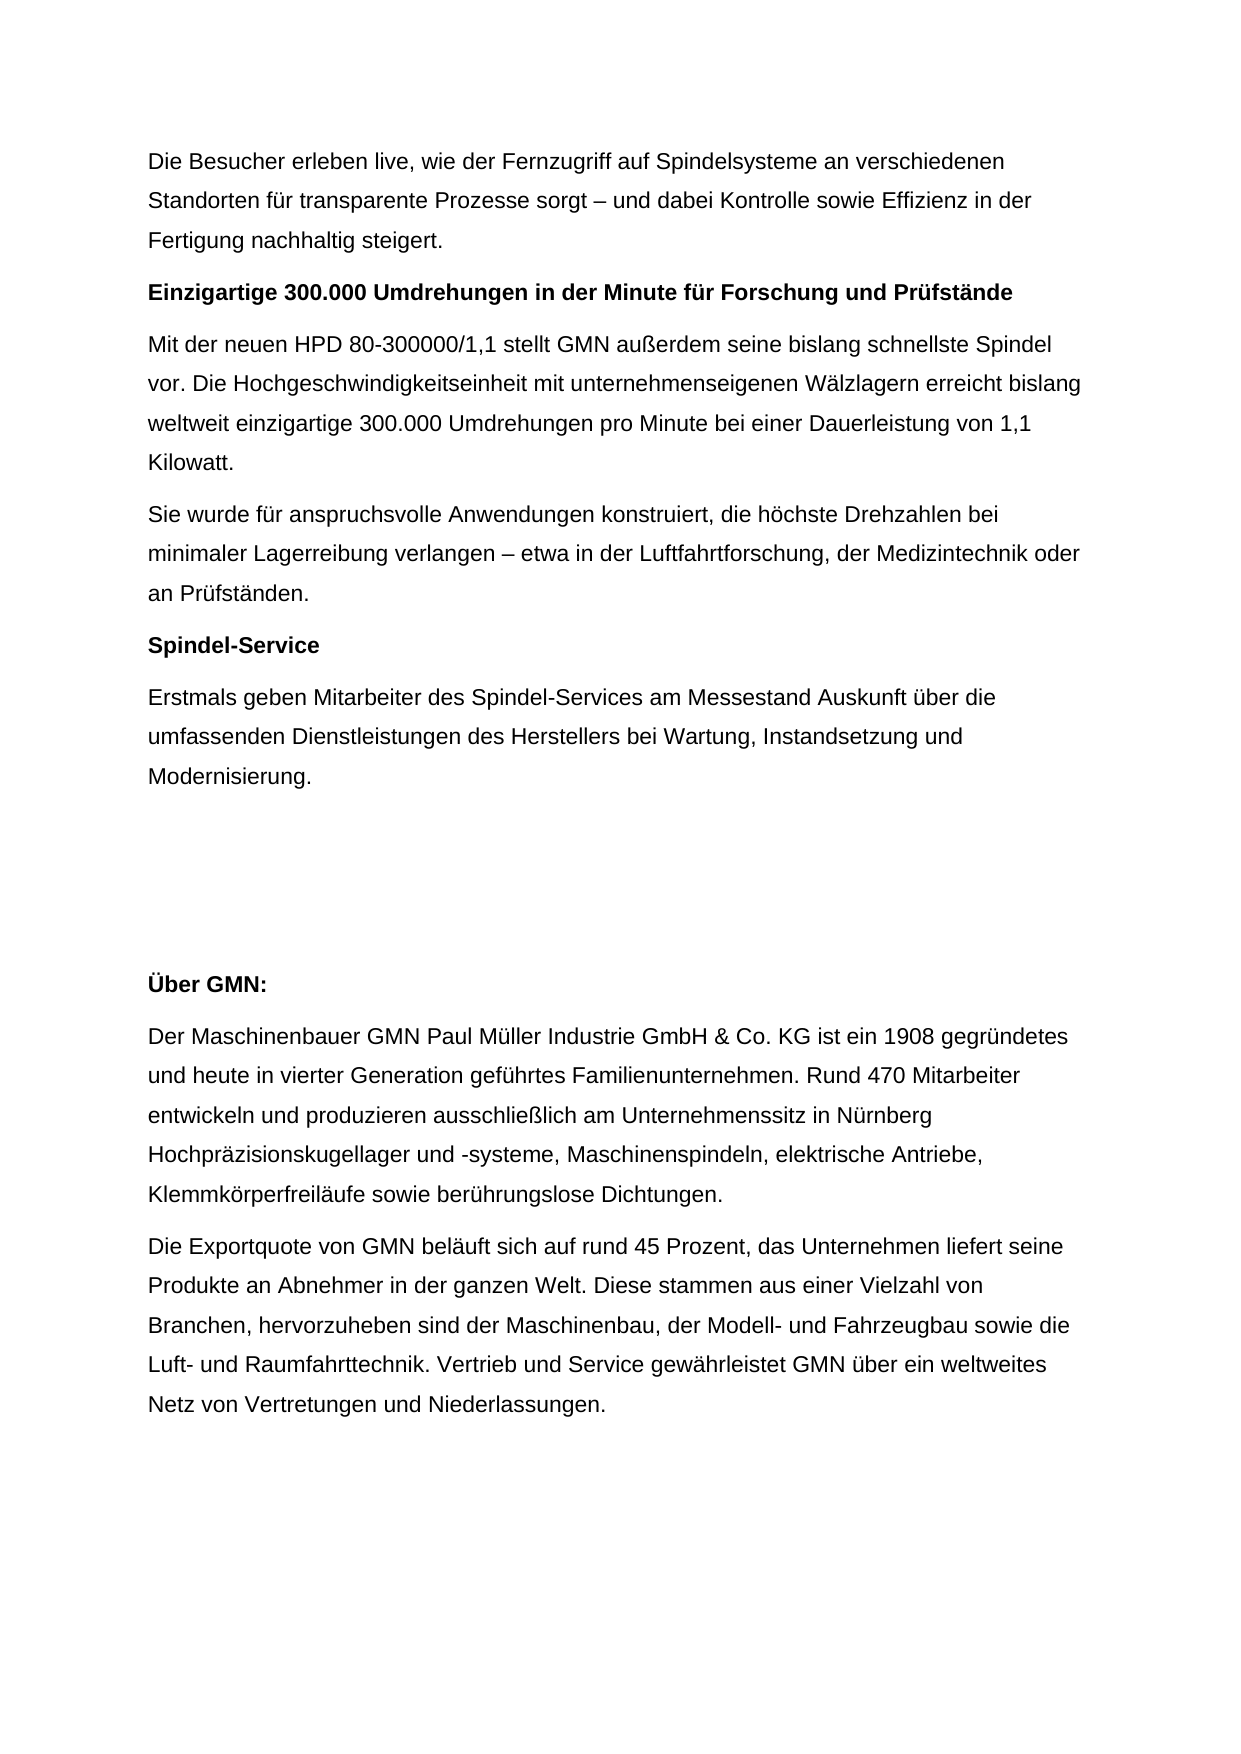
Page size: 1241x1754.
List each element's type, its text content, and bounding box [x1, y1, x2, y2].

text Mit der neuen HPD 80-300000/1,1 stellt GMN außerdem seine bislang schnellste Spindel vor. Die Hochgeschwindigkeitseinheit mit unternehmenseigenen Wälzlagern erreicht bislang weltweit einzigartige 300.000 Umdrehungen pro Minute bei einer Dauerleistung von 1,1 Kilowatt. [148, 331, 1093, 475]
text Spindel-Service [148, 632, 1093, 658]
text Die Besucher erleben live, wie der Fernzugriff auf Spindelsysteme an verschiedenen Standorten für transparente Prozesse sorgt – und dabei Kontrolle sowie Effizienz in der Fertigung nachhaltig steigert. [148, 148, 1093, 253]
text Der Maschinenbauer GMN Paul Müller Industrie GmbH & Co. KG ist ein 1908 gegründetes und heute in vierter Generation geführtes Familienunternehmen. Rund 470 Mitarbeiter entwickeln und produzieren ausschließlich am Unternehmenssitz in Nürnberg Hochpräzisionskugellager und -systeme, Maschinenspindeln, elektrische Antriebe, Klemmkörperfreiläufe sowie berührungslose Dichtungen. [148, 1023, 1093, 1207]
text Die Exportquote von GMN beläuft sich auf rund 45 Prozent, das Unternehmen liefert seine Produkte an Abnehmer in der ganzen Welt. Diese stammen aus einer Vielzahl von Branchen, hervorzuheben sind der Maschinenbau, der Modell- und Fahrzeugbau sowie die Luft- und Raumfahrttechnik. Vertrieb und Service gewährleistet GMN über ein weltweites Netz von Vertretungen und Niederlassungen. [148, 1233, 1093, 1417]
text Sie wurde für anspruchsvolle Anwendungen konstruiert, die höchste Drehzahlen bei minimaler Lagerreibung verlangen – etwa in der Luftfahrtforschung, der Medizintechnik oder an Prüfständen. [148, 501, 1093, 606]
text Einzigartige 300.000 Umdrehungen in der Minute für Forschung und Prüfstände [148, 278, 1093, 305]
text Erstmals geben Mitarbeiter des Spindel-Services am Messestand Auskunft über die umfassenden Dienstleistungen des Herstellers bei Wartung, Instandsetzung und Modernisierung. [148, 684, 1093, 789]
text Über GMN: [148, 971, 1093, 997]
